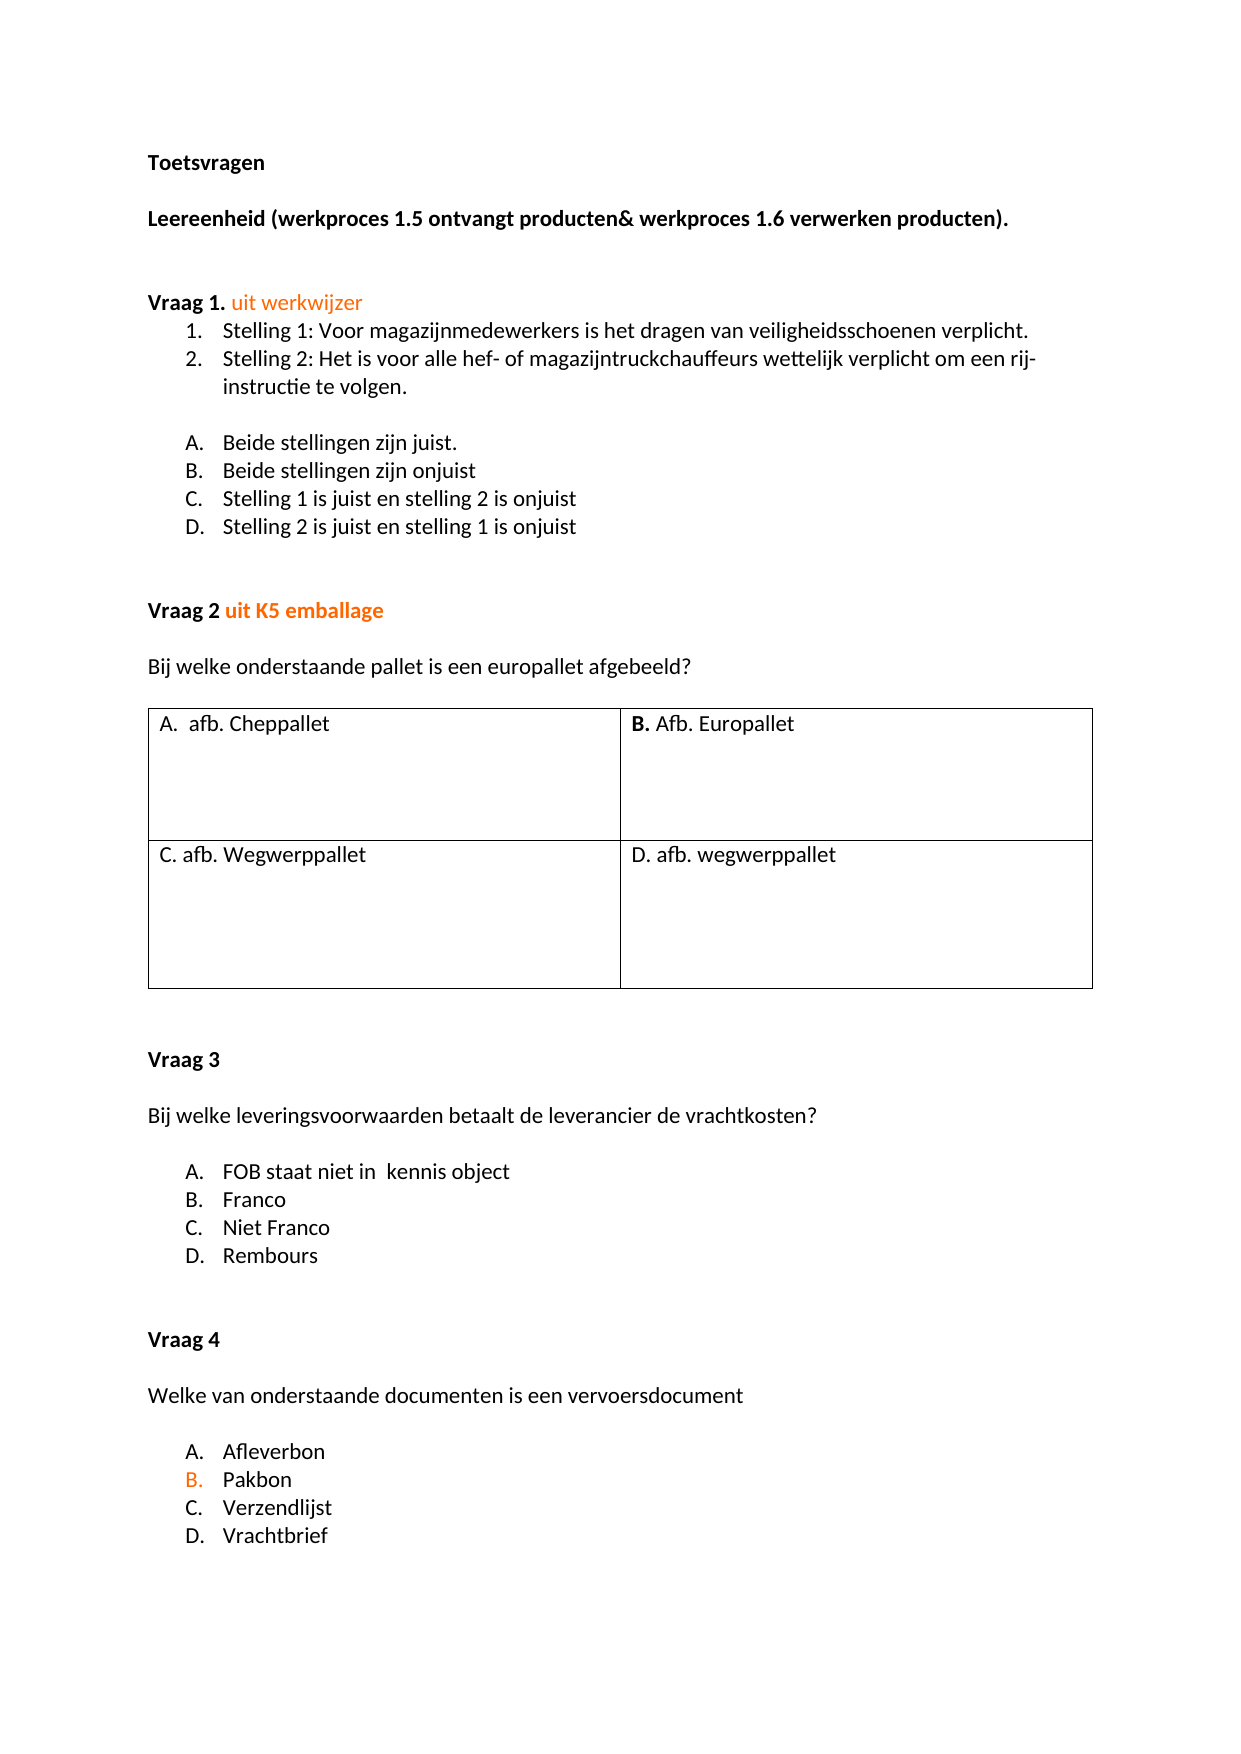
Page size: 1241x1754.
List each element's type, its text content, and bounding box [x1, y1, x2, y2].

text Vraag 1. uit werkwijzer [148, 288, 1093, 316]
text Vraag 2 uit K5 emballage [148, 596, 1093, 624]
table_cell C. afb. Wegwerppallet [149, 841, 620, 988]
text Vraag 3 [148, 1045, 1093, 1073]
text Toetsvragen [148, 148, 1093, 176]
list FOB staat niet in kennis object [185, 1157, 1093, 1185]
list Stelling 2: Het is voor alle hef- of magazijntruckchauffeurs wettelijk verplicht om een rij-instructie te volgen. [185, 344, 1093, 400]
list Vrachtbrief [185, 1521, 1093, 1549]
table_header B. Afb. Europallet [621, 709, 1092, 839]
list Stelling 1: Voor magazijnmedewerkers is het dragen van veiligheidsschoenen verplicht. [185, 316, 1093, 344]
list Rembours [185, 1241, 1093, 1269]
list Verzendlijst [185, 1493, 1093, 1521]
text Bij welke onderstaande pallet is een europallet afgebeeld? [148, 652, 1093, 680]
list Stelling 2 is juist en stelling 1 is onjuist [185, 512, 1093, 540]
list Franco [185, 1185, 1093, 1213]
table_cell D. afb. wegwerppallet [621, 841, 1092, 988]
text Welke van onderstaande documenten is een vervoersdocument [148, 1381, 1093, 1409]
table_header A. afb. Cheppallet [149, 709, 620, 839]
text Vraag 4 [148, 1325, 1093, 1353]
list Afleverbon [185, 1437, 1093, 1465]
text Bij welke leveringsvoorwaarden betaalt de leverancier de vrachtkosten? [148, 1101, 1093, 1129]
list Pakbon [185, 1465, 1093, 1493]
list Beide stellingen zijn onjuist [185, 456, 1093, 484]
list Niet Franco [185, 1213, 1093, 1241]
list Stelling 1 is juist en stelling 2 is onjuist [185, 484, 1093, 512]
text Leereenheid (werkproces 1.5 ontvangt producten& werkproces 1.6 verwerken producten). [148, 204, 1093, 232]
list Beide stellingen zijn juist. [185, 428, 1093, 456]
